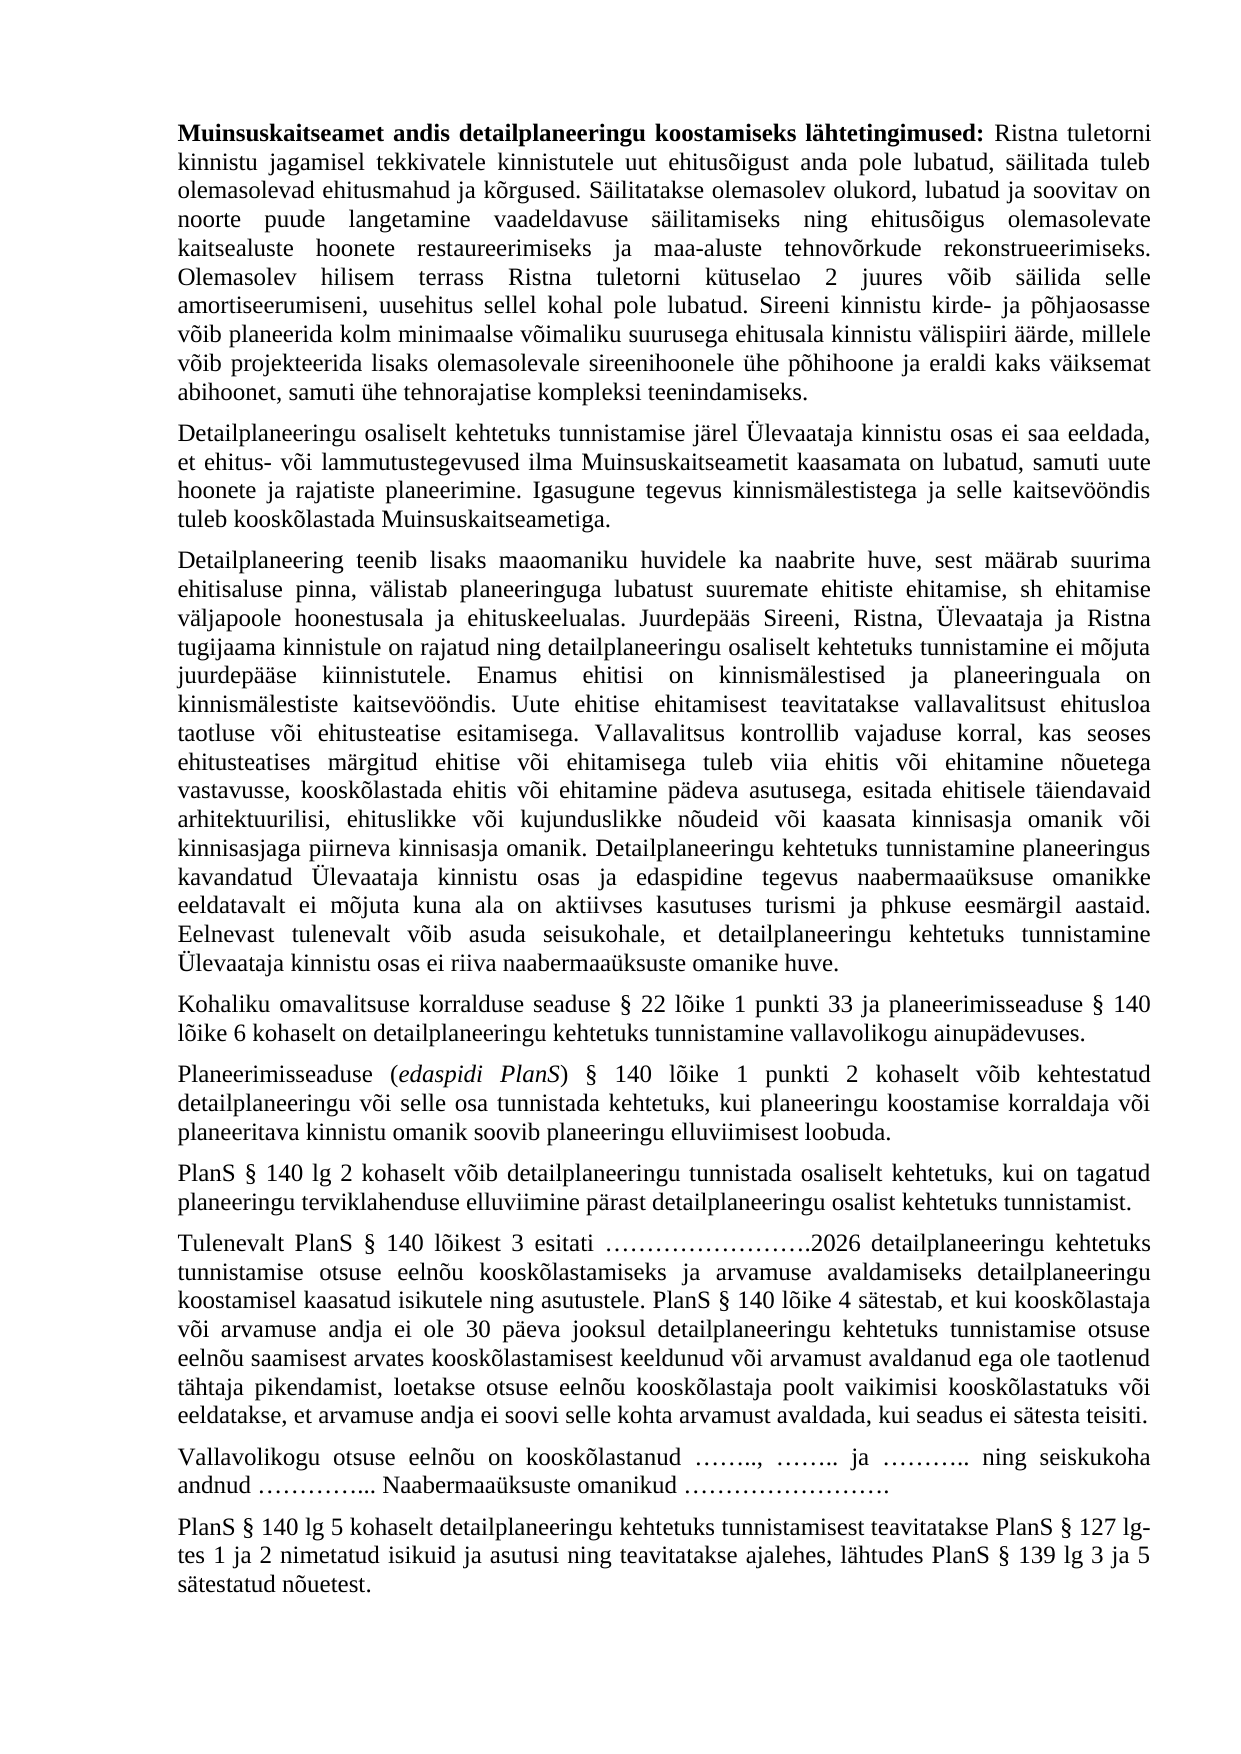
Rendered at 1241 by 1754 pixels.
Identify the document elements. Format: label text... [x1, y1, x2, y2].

text Planeerimisseaduse (edaspidi PlanS) § 140 lõike 1 punkti 2 kohaselt võib kehtestatud detailplaneeringu või selle osa tunnistada kehtetuks, kui planeeringu koostamise korraldaja või planeeritava kinnistu omanik soovib planeeringu elluviimisest loobuda. [177, 1059, 1152, 1146]
text Detailplaneering teenib lisaks maaomaniku huvidele ka naabrite huve, sest määrab suurima ehitisaluse pinna, välistab planeeringuga lubatust suuremate ehitiste ehitamise, sh ehitamise väljapoole hoonestusala ja ehituskeelualas. Juurdepääs Sireeni, Ristna, Ülevaataja ja Ristna tugijaama kinnistule on rajatud ning detailplaneeringu osaliselt kehtetuks tunnistamine ei mõjuta juurdepääse kiinnistutele. Enamus ehitisi on kinnismälestised ja planeeringuala on kinnismälestiste kaitsevööndis. Uute ehitise ehitamisest teavitatakse vallavalitsust ehitusloa taotluse või ehitusteatise esitamisega. Vallavalitsus kontrollib vajaduse korral, kas seoses ehitusteatises märgitud ehitise või ehitamisega tuleb viia ehitis või ehitamine nõuetega vastavusse, kooskõlastada ehitis või ehitamine pädeva asutusega, esitada ehitisele täiendavaid arhitektuurilisi, ehituslikke või kujunduslikke nõudeid või kaasata kinnisasja omanik või kinnisasjaga piirneva kinnisasja omanik. Detailplaneeringu kehtetuks tunnistamine planeeringus kavandatud Ülevaataja kinnistu osas ja edaspidine tegevus naabermaaüksuse omanikke eeldatavalt ei mõjuta kuna ala on aktiivses kasutuses turismi ja phkuse eesmärgil aastaid. Eelnevast tulenevalt võib asuda seisukohale, et detailplaneeringu kehtetuks tunnistamine Ülevaataja kinnistu osas ei riiva naabermaaüksuste omanike huve. [177, 546, 1152, 977]
text PlanS § 140 lg 5 kohaselt detailplaneeringu kehtetuks tunnistamisest teavitatakse PlanS § 127 lg-tes 1 ja 2 nimetatud isikuid ja asutusi ning teavitatakse ajalehes, lähtudes PlanS § 139 lg 3 ja 5 sätestatud nõuetest. [177, 1512, 1152, 1598]
text Vallavolikogu otsuse eelnõu on kooskõlastanud …….., …….. ja ……….. ning seiskukoha andnud …………... Naabermaaüksuste omanikud ……………………. [177, 1442, 1152, 1499]
text Detailplaneeringu osaliselt kehtetuks tunnistamise järel Ülevaataja kinnistu osas ei saa eeldada, et ehitus- või lammutustegevused ilma Muinsuskaitseametit kaasamata on lubatud, samuti uute hoonete ja rajatiste planeerimine. Igasugune tegevus kinnismälestistega ja selle kaitsevööndis tuleb kooskõlastada Muinsuskaitseametiga. [177, 418, 1152, 533]
text PlanS § 140 lg 2 kohaselt võib detailplaneeringu tunnistada osaliselt kehtetuks, kui on tagatud planeeringu terviklahenduse elluviimine pärast detailplaneeringu osalist kehtetuks tunnistamist. [177, 1158, 1152, 1216]
text Tulenevalt PlanS § 140 lõikest 3 esitati …………………….2026 detailplaneeringu kehtetuks tunnistamise otsuse eelnõu kooskõlastamiseks ja arvamuse avaldamiseks detailplaneeringu koostamisel kaasatud isikutele ning asutustele. PlanS § 140 lõike 4 sätestab, et kui kooskõlastaja või arvamuse andja ei ole 30 päeva jooksul detailplaneeringu kehtetuks tunnistamise otsuse eelnõu saamisest arvates kooskõlastamisest keeldunud või arvamust avaldanud ega ole taotlenud tähtaja pikendamist, loetakse otsuse eelnõu kooskõlastaja poolt vaikimisi kooskõlastatuks või eeldatakse, et arvamuse andja ei soovi selle kohta arvamust avaldada, kui seadus ei sätesta teisiti. [177, 1228, 1152, 1429]
text Muinsuskaitseamet andis detailplaneeringu koostamiseks lähtetingimused: Ristna tuletorni kinnistu jagamisel tekkivatele kinnistutele uut ehitusõigust anda pole lubatud, säilitada tuleb olemasolevad ehitusmahud ja kõrgused. Säilitatakse olemasolev olukord, lubatud ja soovitav on noorte puude langetamine vaadeldavuse säilitamiseks ning ehitusõigus olemasolevate kaitsealuste hoonete restaureerimiseks ja maa-aluste tehnovõrkude rekonstrueerimiseks. Olemasolev hilisem terrass Ristna tuletorni kütuselao 2 juures võib säilida selle amortiseerumiseni, uusehitus sellel kohal pole lubatud. Sireeni kinnistu kirde- ja põhjaosasse võib planeerida kolm minimaalse võimaliku suurusega ehitusala kinnistu välispiiri äärde, millele võib projekteerida lisaks olemasolevale sireenihoonele ühe põhihoone ja eraldi kaks väiksemat abihoonet, samuti ühe tehnorajatise kompleksi teenindamiseks. [177, 118, 1152, 406]
text Kohaliku omavalitsuse korralduse seaduse § 22 lõike 1 punkti 33 ja planeerimisseaduse § 140 lõike 6 kohaselt on detailplaneeringu kehtetuks tunnistamine vallavolikogu ainupädevuses. [177, 989, 1152, 1047]
